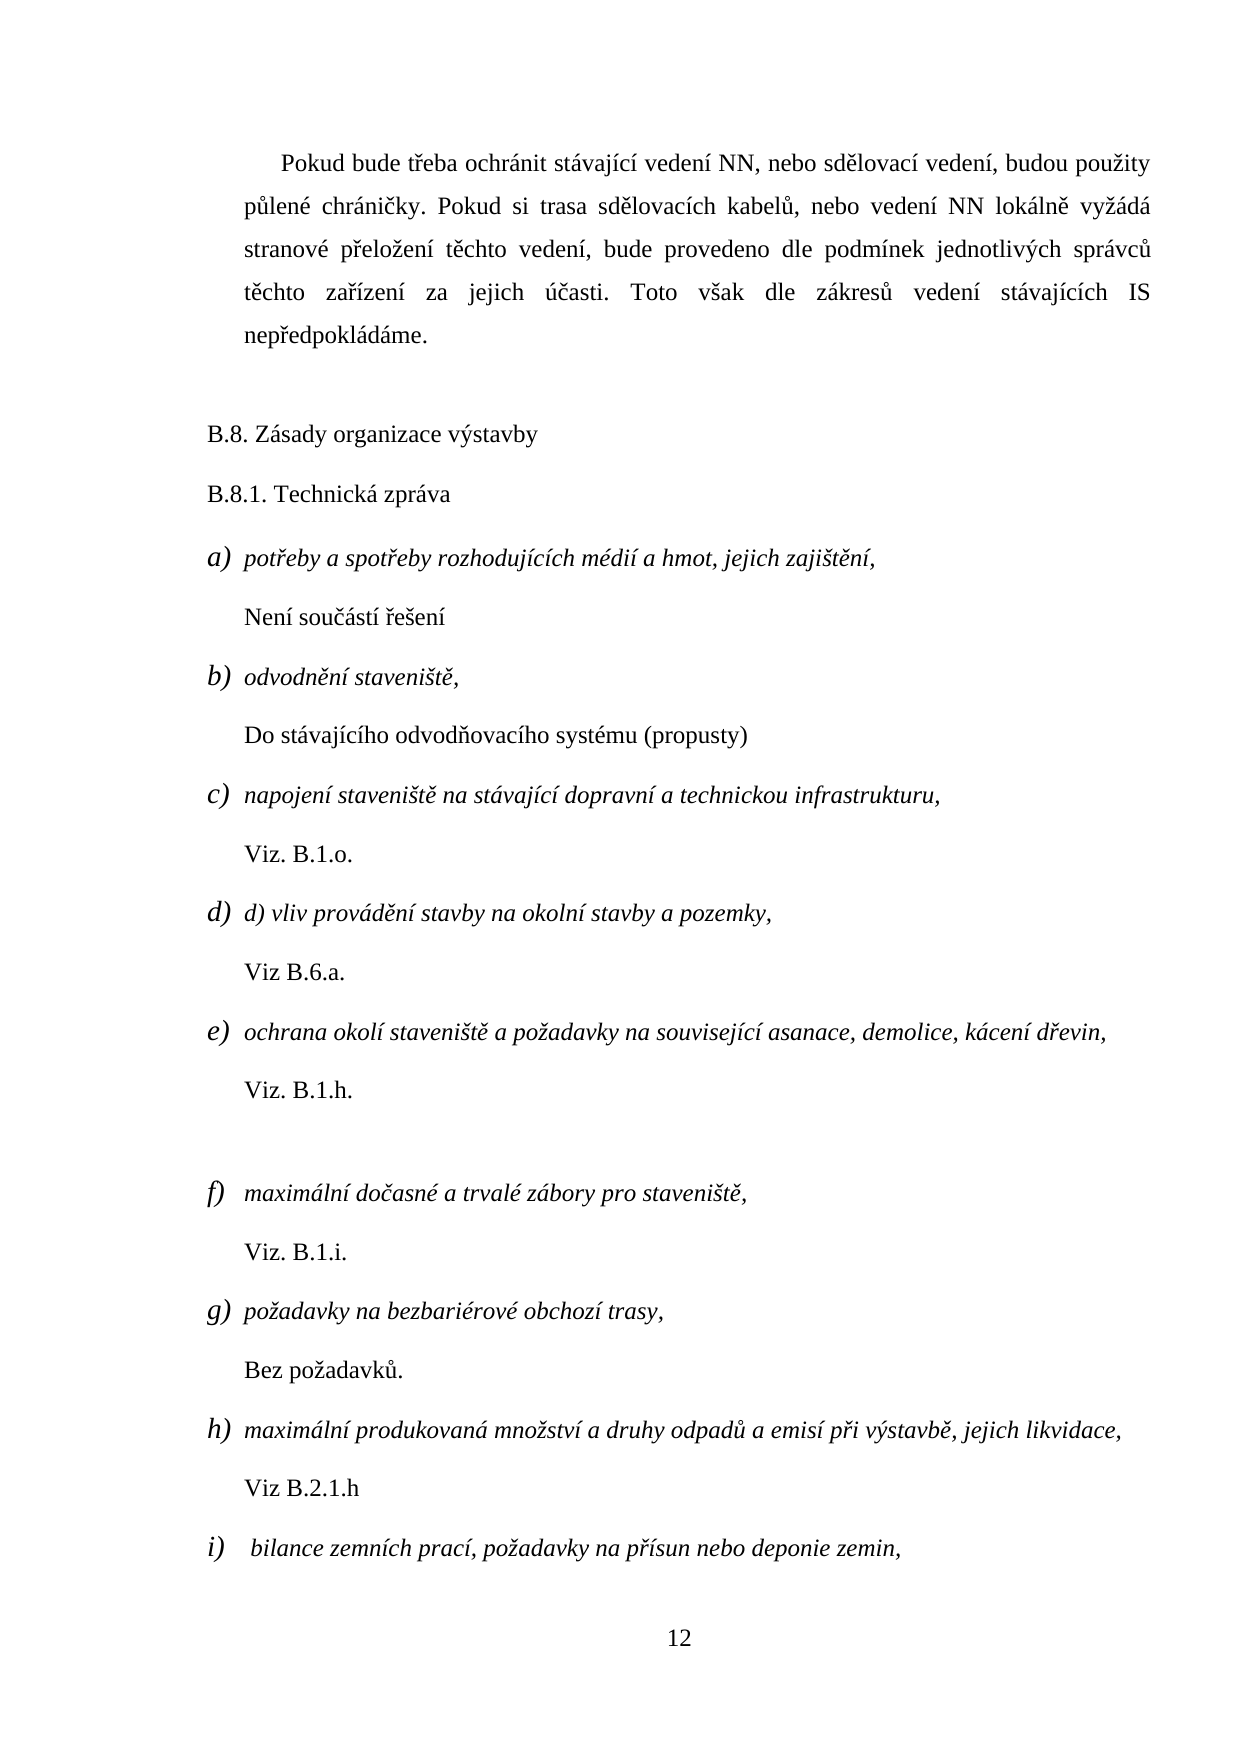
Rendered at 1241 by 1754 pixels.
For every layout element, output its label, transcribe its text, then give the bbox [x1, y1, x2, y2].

list maximální dočasné a trvalé zábory pro staveniště, [207, 1174, 1152, 1208]
list napojení staveniště na stávající dopravní a technickou infrastrukturu, [207, 776, 1152, 809]
text Pokud bude třeba ochránit stávající vedení NN, nebo sdělovací vedení, budou použity půlené chráničky. Pokud si trasa sdělovacích kabelů, nebo vedení NN lokálně vyžádá stranové přeložení těchto vedení, bude provedeno dle podmínek jednotlivých správců těchto zařízení za jejich účasti. Toto však dle zákresů vedení stávajících IS nepředpokládáme. [244, 148, 1152, 349]
text Není součástí řešení [244, 602, 1152, 631]
text Viz. B.1.i. [244, 1237, 1152, 1266]
text Viz B.6.a. [244, 957, 1152, 986]
list d) vliv provádění stavby na okolní stavby a pozemky, [207, 894, 1152, 928]
text B.8. Zásady organizace výstavby [207, 419, 1152, 448]
list požadavky na bezbariérové obchozí trasy, [207, 1292, 1152, 1326]
text Bez požadavků. [244, 1355, 1152, 1384]
text B.8.1. Technická zpráva [207, 479, 1152, 508]
list potřeby a spotřeby rozhodujících médií a hmot, jejich zajištění, [207, 539, 1152, 573]
text Viz. B.1.h. [244, 1075, 1152, 1104]
text Do stávajícího odvodňovacího systému (propusty) [244, 720, 1152, 749]
list odvodnění staveniště, [207, 658, 1152, 691]
list ochrana okolí staveniště a požadavky na související asanace, demolice, kácení dřevin, [207, 1013, 1152, 1046]
text Viz B.2.1.h [244, 1473, 1152, 1502]
list bilance zemních prací, požadavky na přísun nebo deponie zemin, [207, 1529, 1152, 1563]
list maximální produkovaná množství a druhy odpadů a emisí při výstavbě, jejich likvidace, [207, 1411, 1152, 1444]
text Viz. B.1.o. [244, 839, 1152, 867]
